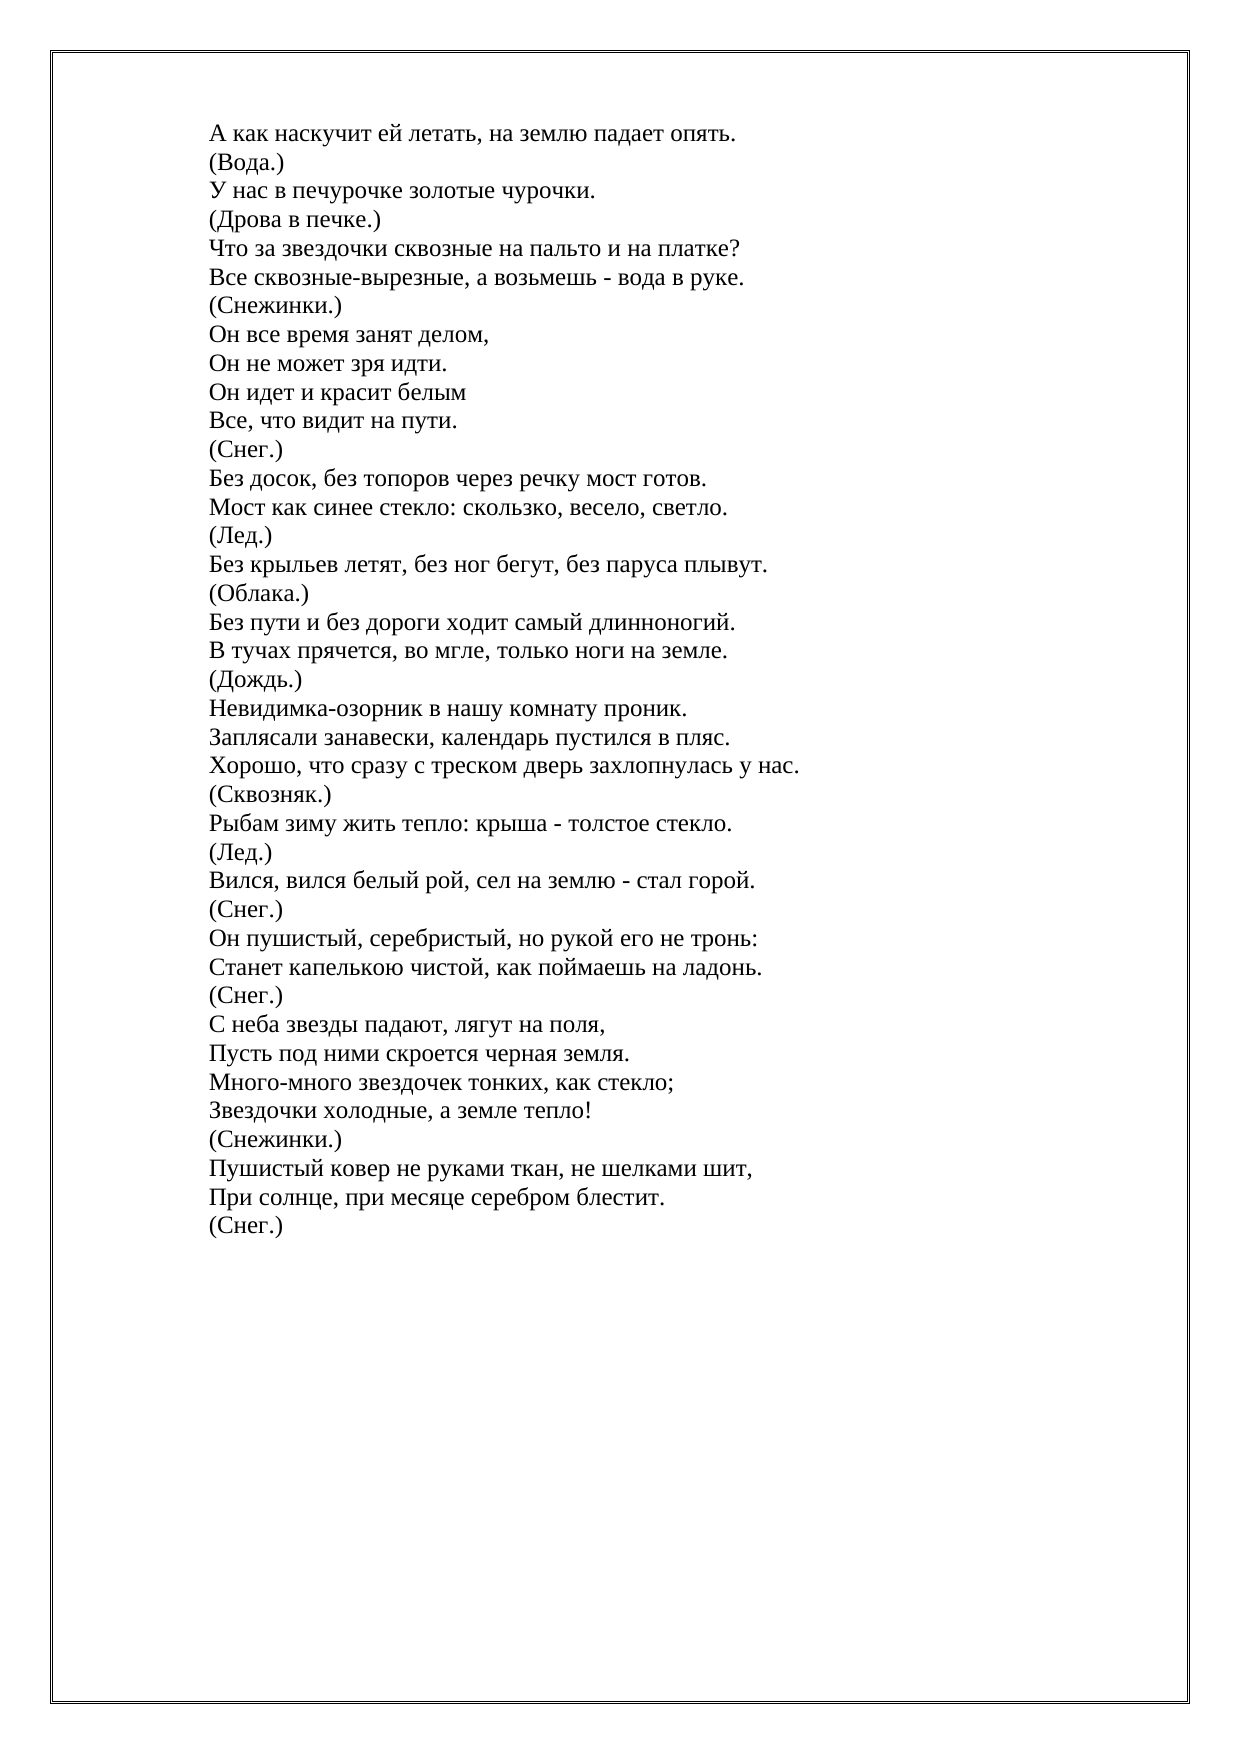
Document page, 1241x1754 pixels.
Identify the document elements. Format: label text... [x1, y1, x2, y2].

text А как наскучит ей летать, на землю падает опять. [177, 118, 1152, 147]
text (Вода.) [177, 147, 1152, 176]
text Он идет и красит белым [177, 377, 1152, 406]
text С неба звезды падают, лягут на поля, [177, 1009, 1152, 1038]
text (Сквозняк.) [177, 779, 1152, 808]
text Он не может зря идти. [177, 348, 1152, 377]
text (Снег.) [177, 894, 1152, 923]
text (Облака.) [177, 578, 1152, 607]
text Он все время занят делом, [177, 319, 1152, 348]
text Заплясали занавески, календарь пустился в пляс. [177, 722, 1152, 751]
text Хорошо, что сразу с треском дверь захлопнулась у нас. [177, 751, 1152, 779]
text При солнце, при месяце серебром блестит. [177, 1182, 1152, 1211]
text (Снег.) [177, 1211, 1152, 1239]
text Что за звездочки сквозные на пальто и на платке? [177, 233, 1152, 262]
text (Снежинки.) [177, 1124, 1152, 1153]
text Пушистый ковер не руками ткан, не шелками шит, [177, 1153, 1152, 1182]
text (Снежинки.) [177, 291, 1152, 319]
text Пусть под ними скроется черная земля. [177, 1038, 1152, 1067]
text Много-много звездочек тонких, как стекло; [177, 1067, 1152, 1096]
text Звездочки холодные, а земле тепло! [177, 1096, 1152, 1124]
text (Снег.) [177, 981, 1152, 1009]
text Без пути и без дороги ходит самый длинноногий. [177, 607, 1152, 636]
text (Снег.) [177, 434, 1152, 463]
text Все сквозные-вырезные, а возьмешь - вода в руке. [177, 262, 1152, 291]
text (Дождь.) [177, 664, 1152, 693]
text Без досок, без топоров через речку мост готов. [177, 463, 1152, 492]
text Вился, вился белый рой, сел на землю - стал горой. [177, 866, 1152, 894]
text Станет капелькою чистой, как поймаешь на ладонь. [177, 952, 1152, 981]
text (Лед.) [177, 521, 1152, 549]
text В тучах прячется, во мгле, только ноги на земле. [177, 636, 1152, 664]
text Без крыльев летят, без ног бегут, без паруса плывут. [177, 549, 1152, 578]
text Все, что видит на пути. [177, 406, 1152, 434]
text У нас в печурочке золотые чурочки. [177, 176, 1152, 204]
text Он пушистый, серебристый, но рукой его не тронь: [177, 923, 1152, 952]
text Мост как синее стекло: скользко, весело, светло. [177, 492, 1152, 521]
text Рыбам зиму жить тепло: крыша - толстое стекло. [177, 808, 1152, 837]
text (Лед.) [177, 837, 1152, 866]
text Невидимка-озорник в нашу комнату проник. [177, 693, 1152, 722]
text (Дрова в печке.) [177, 204, 1152, 233]
